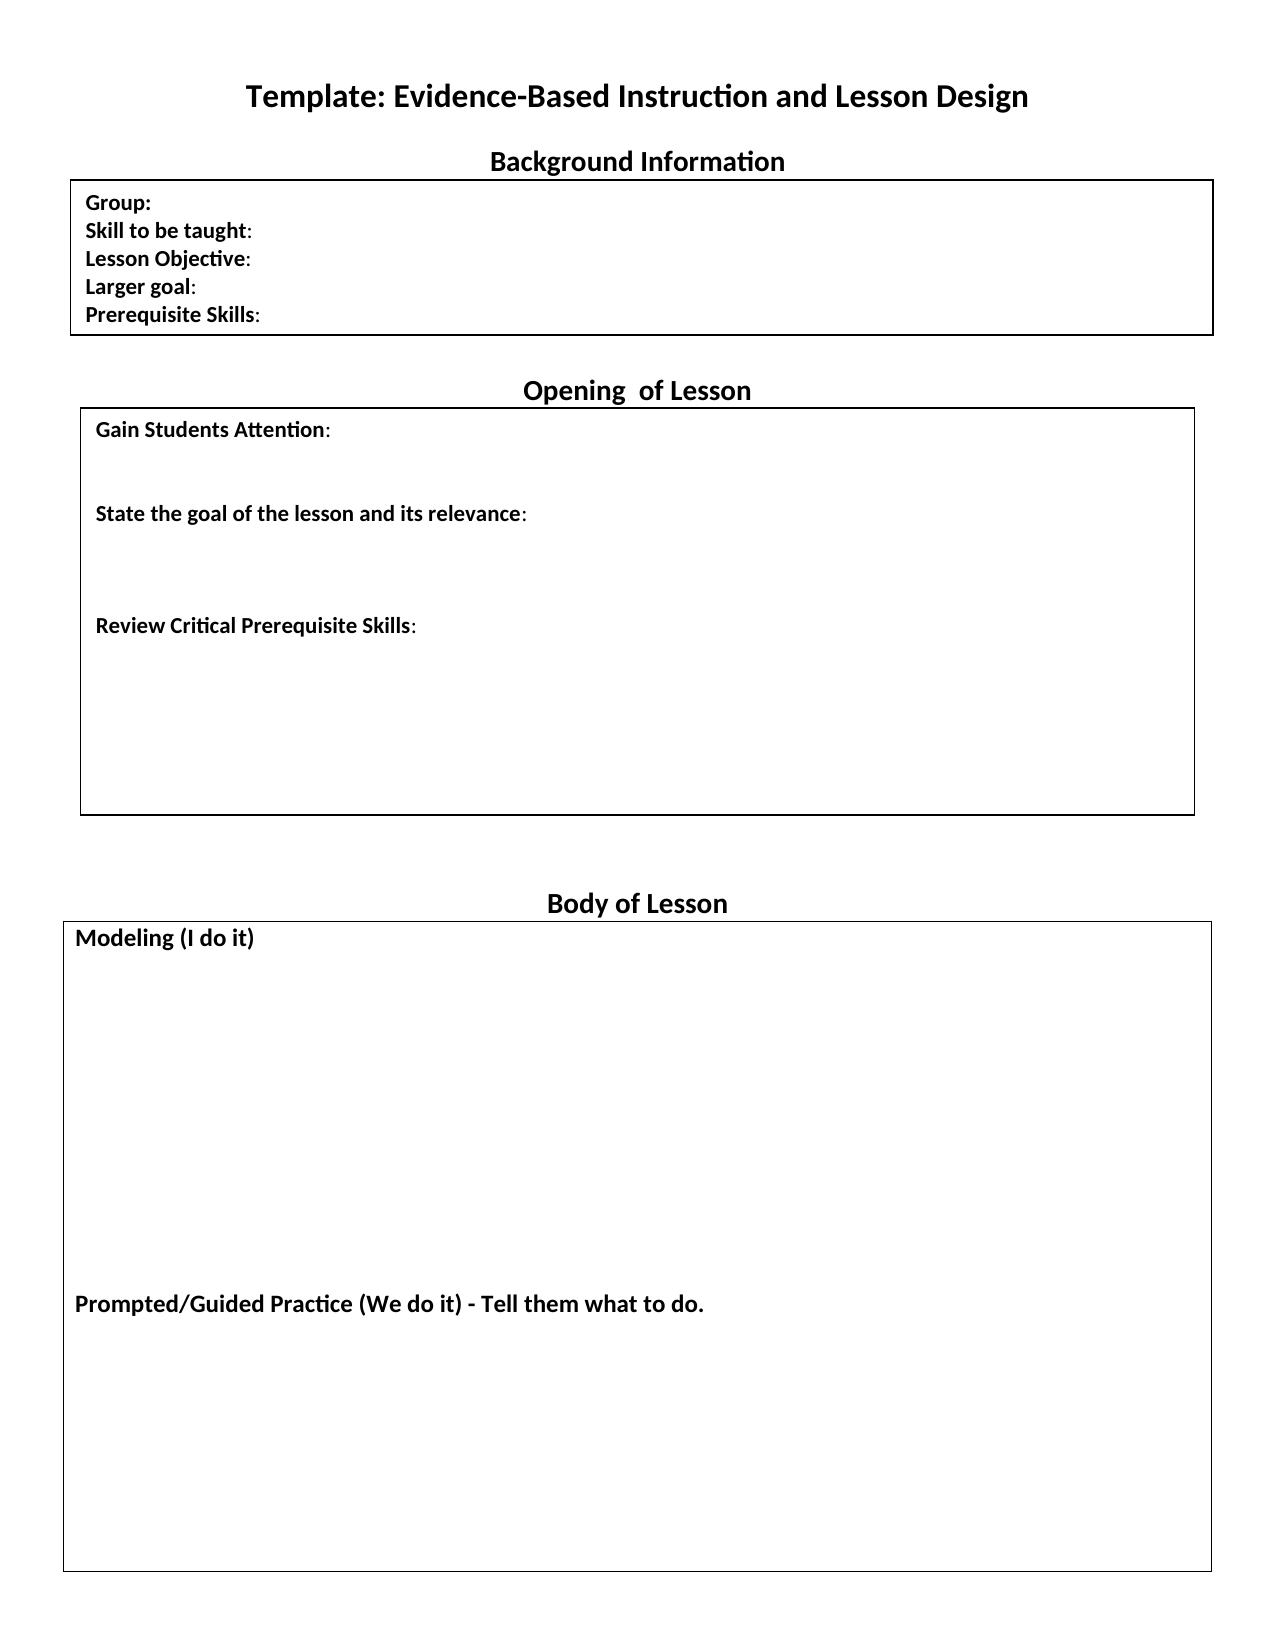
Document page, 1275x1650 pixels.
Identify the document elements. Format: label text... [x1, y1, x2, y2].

text Template: Evidence-Based Instruction and Lesson Design [75, 75, 1200, 116]
text Body of Lesson [75, 885, 1200, 921]
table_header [64, 922, 1211, 1571]
text Background Information [75, 143, 1200, 178]
text Opening of Lesson [75, 372, 1200, 408]
